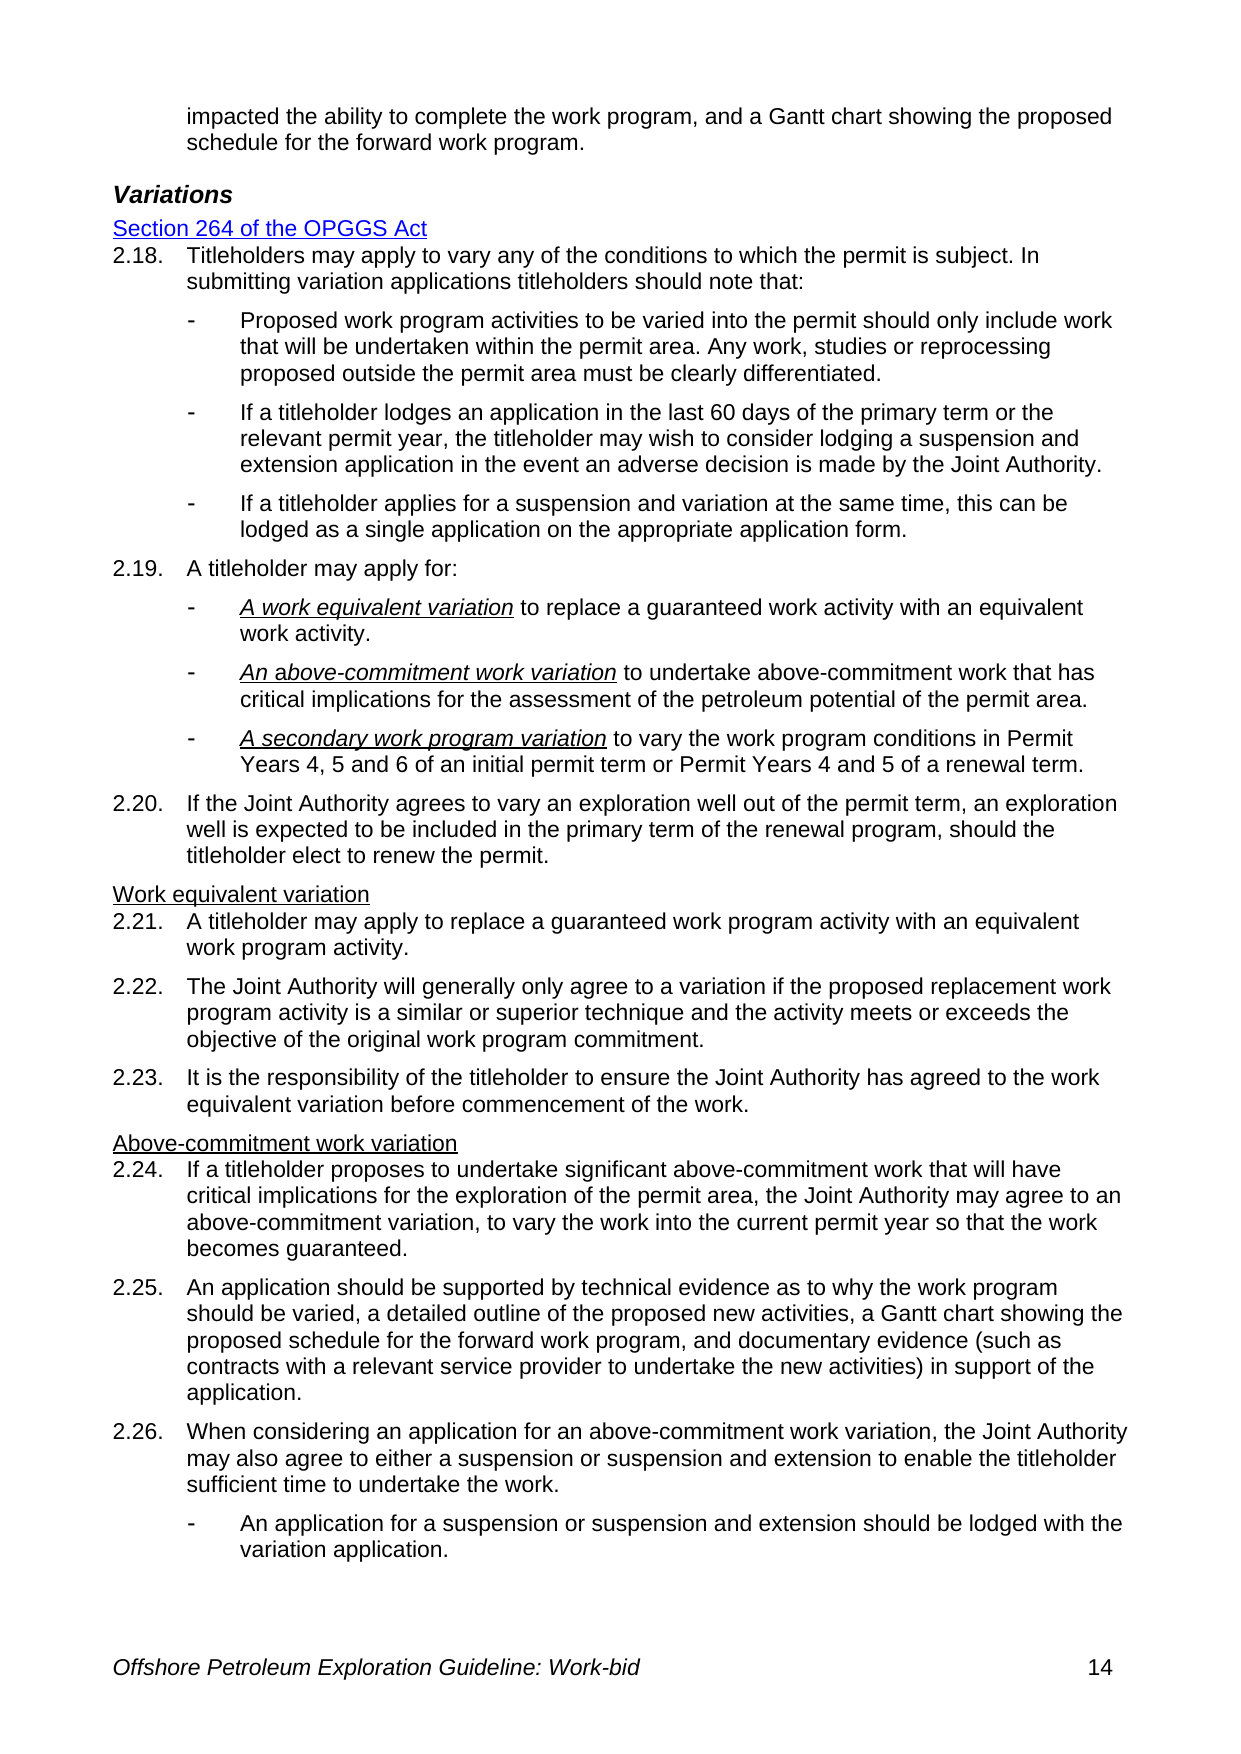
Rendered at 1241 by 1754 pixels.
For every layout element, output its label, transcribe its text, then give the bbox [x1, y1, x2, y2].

list It is the responsibility of the titleholder to ensure the Joint Authority has agreed to the work equivalent variation before commencement of the work. [112, 1064, 1128, 1117]
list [112, 103, 1128, 155]
list If a titleholder proposes to undertake significant above-commitment work that will have critical implications for the exploration of the permit area, the Joint Authority may agree to an above-commitment variation, to vary the work into the current permit year so that the work becomes guaranteed. [112, 1156, 1128, 1261]
subtitle Variations [112, 180, 1128, 209]
text Section 264 of the OPGGS Act [112, 215, 1128, 242]
list If the Joint Authority agrees to vary an exploration well out of the permit term, an exploration well is expected to be included in the primary term of the renewal program, should the titleholder elect to renew the permit. [112, 790, 1128, 869]
list An application should be supported by technical evidence as to why the work program should be varied, a detailed outline of the proposed new activities, a Gantt chart showing the proposed schedule for the forward work program, and documentary evidence (such as contracts with a relevant service provider to undertake the new activities) in support of the application. [112, 1274, 1128, 1406]
list If a titleholder lodges an application in the last 60 days of the primary term or the relevant permit year, the titleholder may wish to consider lodging a suspension and extension application in the event an adverse decision is made by the Joint Authority. [187, 398, 1128, 477]
list A secondary work program variation to vary the work program conditions in Permit Years 4, 5 and 6 of an initial permit term or Permit Years 4 and 5 of a renewal term. [187, 724, 1128, 777]
list The Joint Authority will generally only agree to a variation if the proposed replacement work program activity is a similar or superior technique and the activity meets or exceeds the objective of the original work program commitment. [112, 973, 1128, 1052]
list A work equivalent variation to replace a guaranteed work activity with an equivalent work activity. [187, 594, 1128, 647]
list Proposed work program activities to be varied into the permit should only include work that will be undertaken within the permit area. Any work, studies or reprocessing proposed outside the permit area must be clearly differentiated. [187, 307, 1128, 386]
list When considering an application for an above-commitment work variation, the Joint Authority may also agree to either a suspension or suspension and extension to enable the titleholder sufficient time to undertake the work. [112, 1418, 1128, 1497]
list An application for a suspension or suspension and extension should be lodged with the variation application. [187, 1510, 1128, 1562]
list A titleholder may apply to replace a guaranteed work program activity with an equivalent work program activity. [112, 908, 1128, 960]
list If a titleholder applies for a suspension and variation at the same time, this can be lodged as a single application on the appropriate application form. [187, 490, 1128, 543]
list Titleholders may apply to vary any of the conditions to which the permit is subject. In submitting variation applications titleholders should note that: [112, 242, 1128, 294]
subtitle Above-commitment work variation [112, 1129, 1128, 1156]
subtitle Work equivalent variation [112, 881, 1128, 908]
list An above-commitment work variation to undertake above-commitment work that has critical implications for the assessment of the petroleum potential of the permit area. [187, 659, 1128, 712]
list A titleholder may apply for: [112, 555, 1128, 582]
